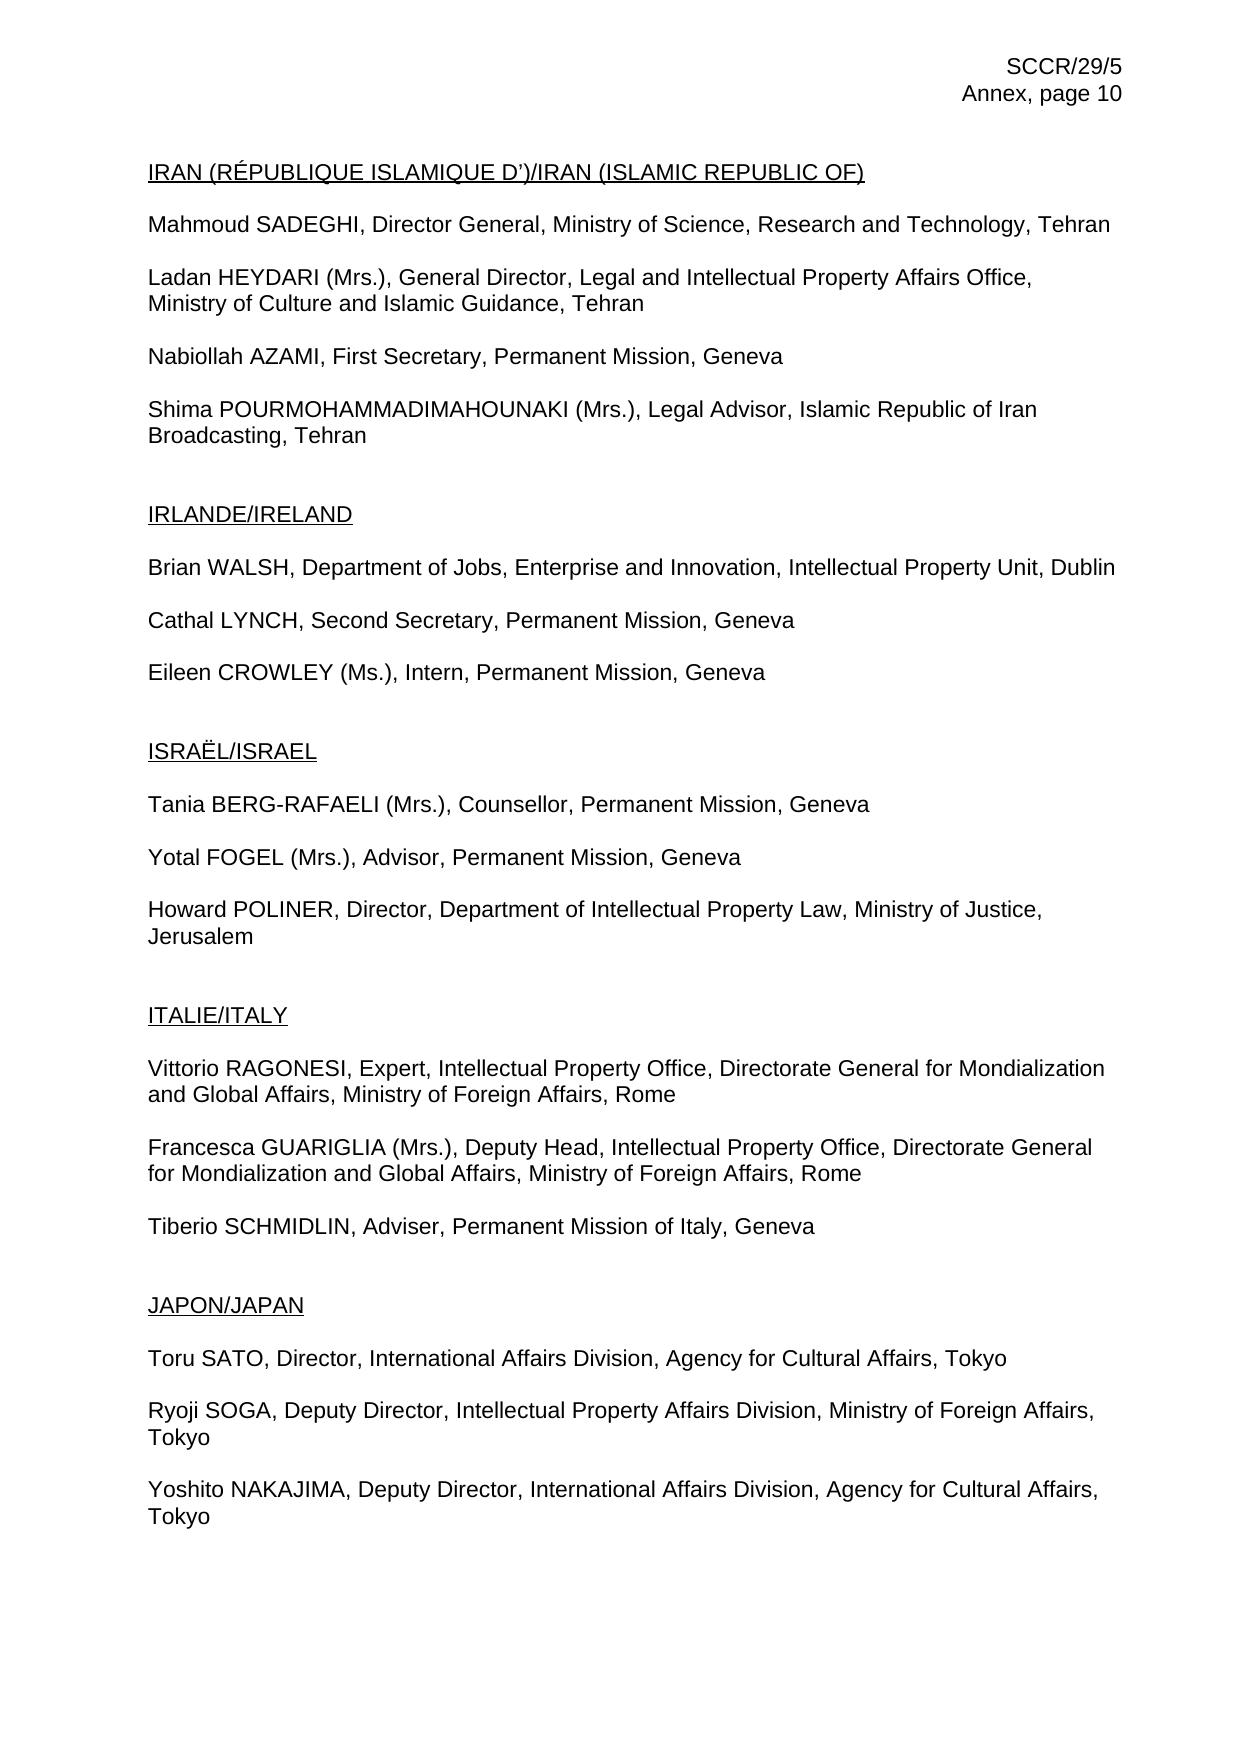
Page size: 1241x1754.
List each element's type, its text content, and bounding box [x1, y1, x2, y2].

text Cathal LYNCH, Second Secretary, Permanent Mission, Geneva [148, 607, 1122, 633]
text IRAN (RÉPUBLIQUE ISLAMIQUE D’)/IRAN (ISLAMIC REPUBLIC OF) [148, 158, 1122, 185]
text ISRAËL/ISRAEL [148, 738, 1122, 765]
text ITALIE/ITALY [148, 1002, 1122, 1028]
text Mahmoud SADEGHI, Director General, Ministry of Science, Research and Technology, Tehran [148, 211, 1122, 238]
text Shima POURMOHAMMADIMAHOUNAKI (Mrs.), Legal Advisor, Islamic Republic of Iran Broadcasting, Tehran [148, 396, 1122, 448]
text JAPON/JAPAN [148, 1292, 1122, 1318]
text Francesca GUARIGLIA (Mrs.), Deputy Head, Intellectual Property Office, Directorate General for Mondialization and Global Affairs, Ministry of Foreign Affairs, Rome [148, 1134, 1122, 1186]
text Brian WALSH, Department of Jobs, Enterprise and Innovation, Intellectual Property Unit, Dublin [148, 554, 1122, 580]
text Ministry of Culture and Islamic Guidance, Tehran [148, 290, 1122, 317]
text Ladan HEYDARI (Mrs.), General Director, Legal and Intellectual Property Affairs Office, [148, 264, 1122, 290]
text Vittorio RAGONESI, Expert, Intellectual Property Office, Directorate General for Mondialization and Global Affairs, Ministry of Foreign Affairs, Rome [148, 1054, 1122, 1107]
text Howard POLINER, Director, Department of Intellectual Property Law, Ministry of Justice, Jerusalem [148, 896, 1122, 949]
text Yoshito NAKAJIMA, Deputy Director, International Affairs Division, Agency for Cultural Affairs, Tokyo [148, 1476, 1122, 1529]
text Tiberio SCHMIDLIN, Adviser, Permanent Mission of Italy, Geneva [148, 1213, 1122, 1239]
text Tania BERG-RAFAELI (Mrs.), Counsellor, Permanent Mission, Geneva [148, 791, 1122, 817]
text IRLANDE/IRELAND [148, 501, 1122, 527]
text Nabiollah AZAMI, First Secretary, Permanent Mission, Geneva [148, 343, 1122, 369]
text Ryoji SOGA, Deputy Director, Intellectual Property Affairs Division, Ministry of Foreign Affairs, Tokyo [148, 1397, 1122, 1450]
text Toru SATO, Director, International Affairs Division, Agency for Cultural Affairs, Tokyo [148, 1344, 1122, 1371]
text Eileen CROWLEY (Ms.), Intern, Permanent Mission, Geneva [148, 659, 1122, 686]
text Yotal FOGEL (Mrs.), Advisor, Permanent Mission, Geneva [148, 844, 1122, 870]
